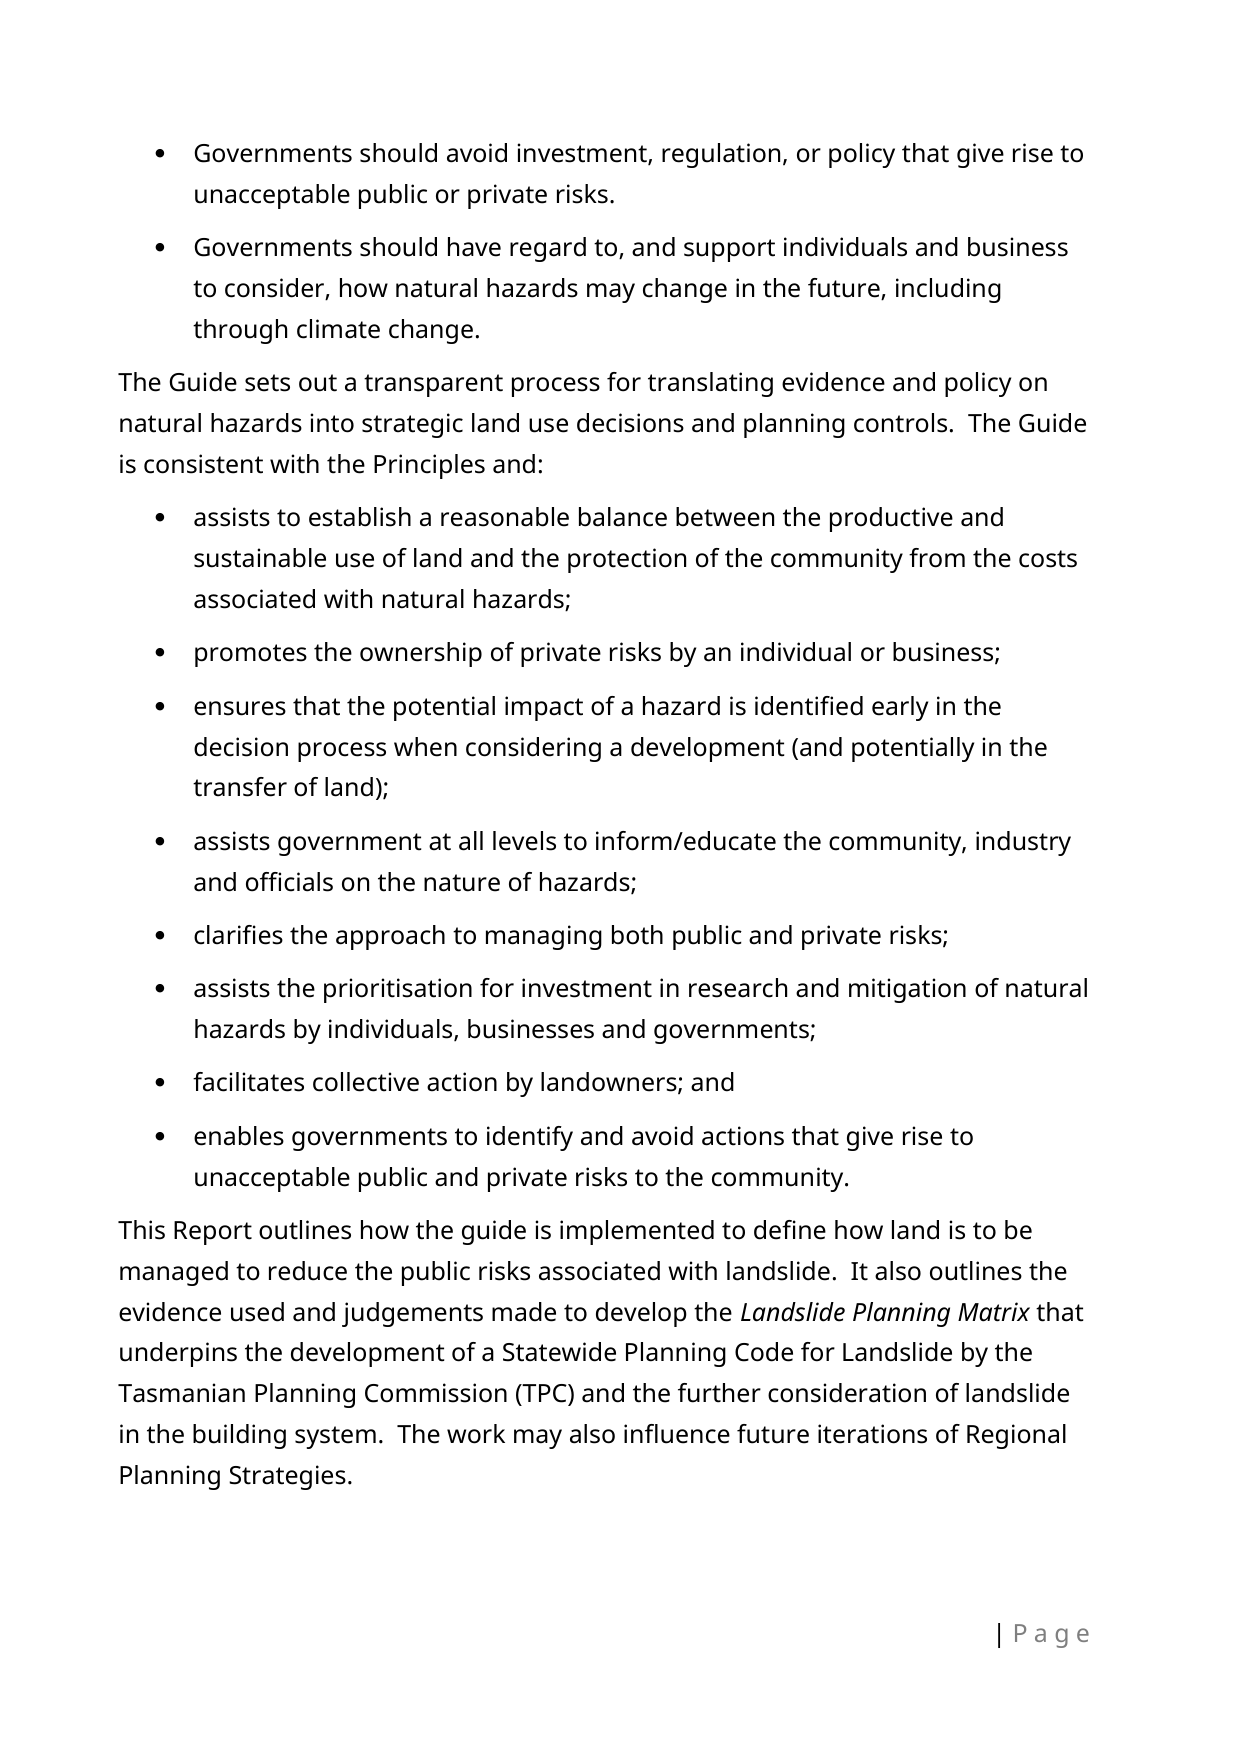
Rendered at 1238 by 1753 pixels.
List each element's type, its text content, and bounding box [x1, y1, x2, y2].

list assists to establish a reasonable balance between the productive and sustainable use of land and the protection of the community from the costs associated with natural hazards; [156, 500, 1090, 616]
list promotes the ownership of private risks by an individual or business; [156, 635, 1090, 669]
list assists government at all levels to inform/educate the community, industry and officials on the nature of hazards; [156, 823, 1090, 898]
list facilitates collective action by landowners; and [156, 1065, 1090, 1099]
list clarifies the approach to managing both public and private risks; [156, 918, 1090, 952]
list ensures that the potential impact of a hazard is identified early in the decision process when considering a development (and potentially in the transfer of land); [156, 688, 1090, 804]
text The Guide sets out a transparent process for translating evidence and policy on natural hazards into strategic land use decisions and planning controls. The Guide is consistent with the Principles and: [118, 365, 1090, 481]
text This Report outlines how the guide is implemented to define how land is to be managed to reduce the public risks associated with landslide. It also outlines the evidence used and judgements made to develop the Landslide Planning Matrix that underpins the development of a Statewide Planning Code for Landslide by the Tasmanian Planning Commission (TPC) and the further consideration of landslide in the building system. The work may also influence future iterations of Regional Planning Strategies. [118, 1213, 1089, 1492]
list Governments should avoid investment, regulation, or policy that give rise to unacceptable public or private risks. [156, 136, 1090, 211]
list assists the prioritisation for investment in research and mitigation of natural hazards by individuals, businesses and governments; [156, 971, 1090, 1046]
list Governments should have regard to, and support individuals and business to consider, how natural hazards may change in the future, including through climate change. [156, 230, 1090, 346]
list enables governments to identify and avoid actions that give rise to unacceptable public and private risks to the community. [156, 1118, 1090, 1193]
